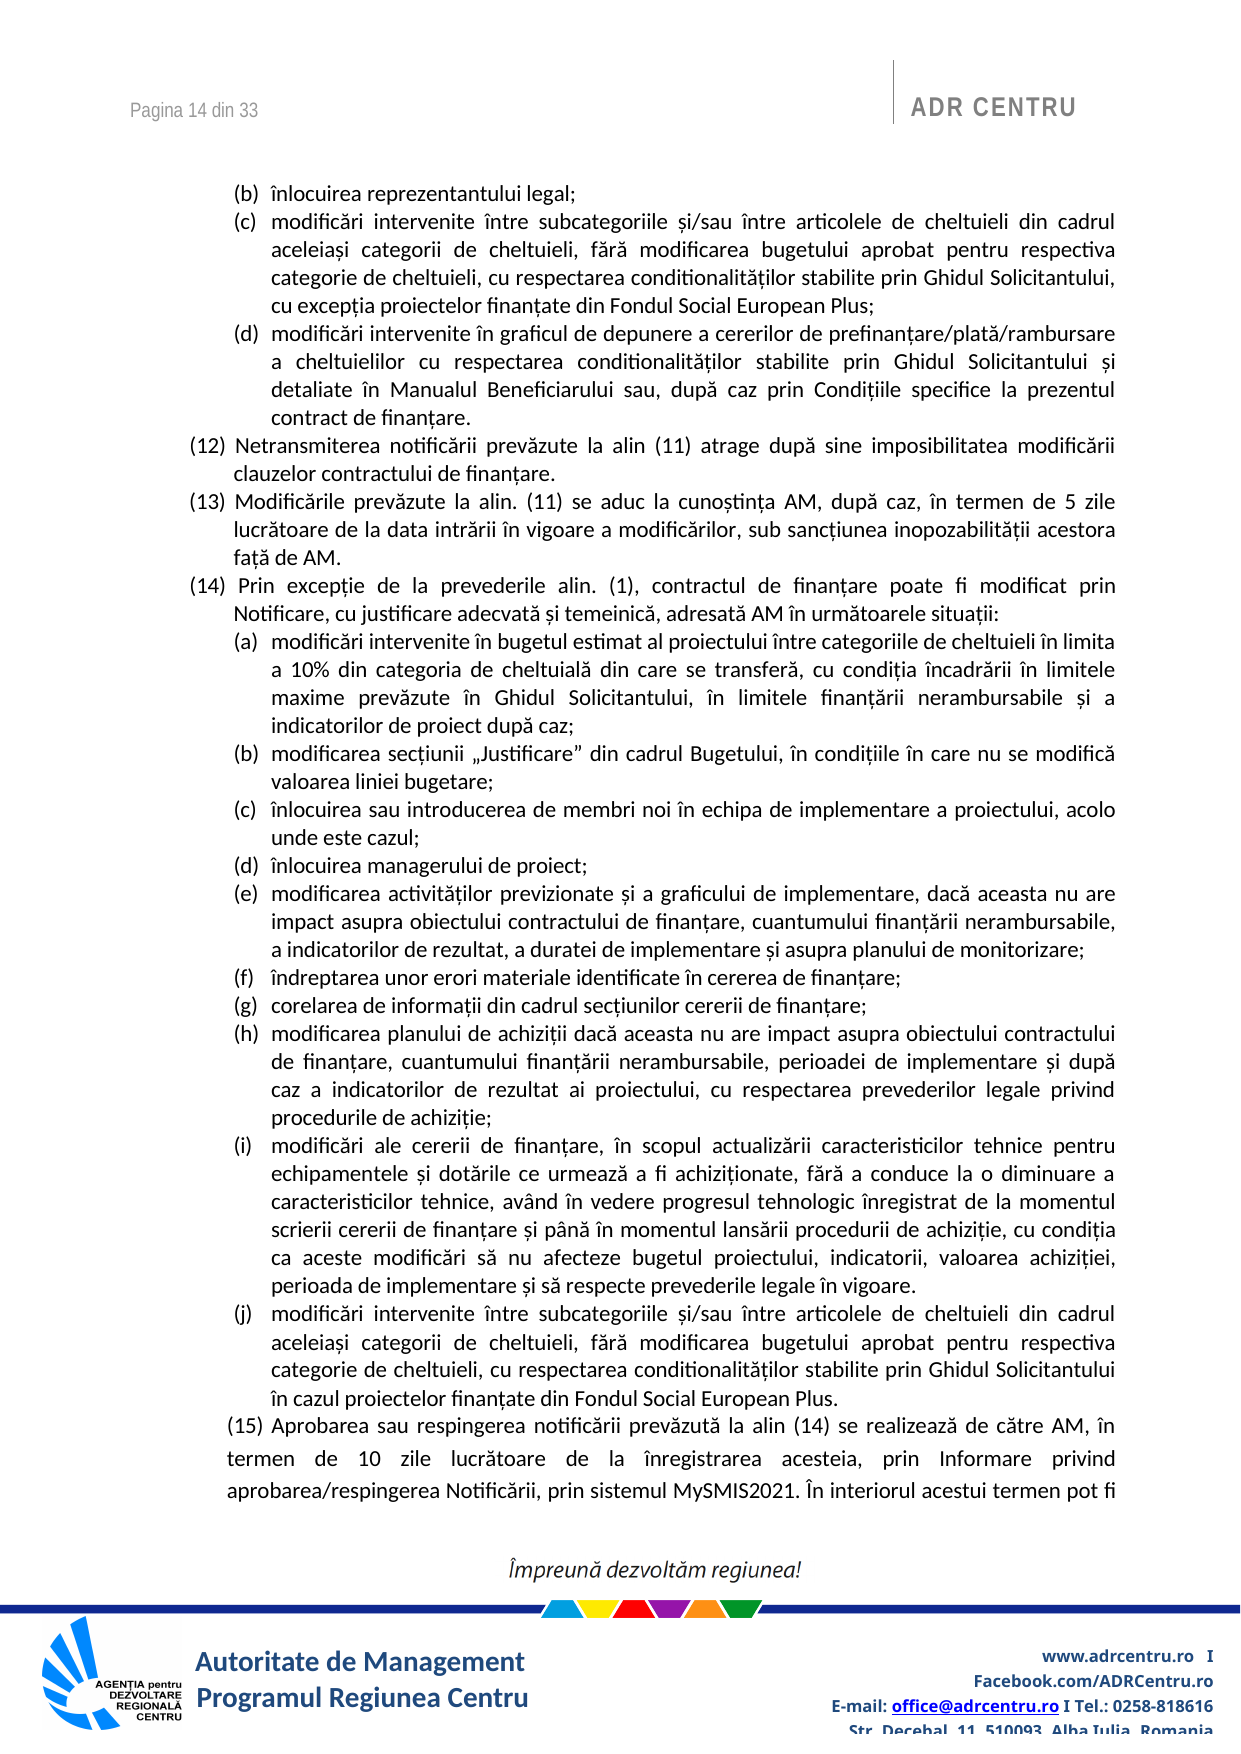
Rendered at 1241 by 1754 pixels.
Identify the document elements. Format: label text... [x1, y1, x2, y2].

list modificarea activităților previzionate și a graficului de implementare, dacă aceasta nu are impact asupra obiectului contractului de finanțare, cuantumului finanțării nerambursabile, a indicatorilor de rezultat, a duratei de implementare și asupra planului de monitorizare; [233, 879, 1117, 963]
text (12) Netransmiterea notificării prevăzute la alin (11) atrage după sine imposibilitatea modificării clauzelor contractului de finanțare. [189, 431, 1117, 487]
list modificări ale cererii de finanțare, în scopul actualizării caracteristicilor tehnice pentru echipamentele și dotările ce urmează a fi achiziționate, fără a conduce la o diminuare a caracteristicilor tehnice, având în vedere progresul tehnologic înregistrat de la momentul scrierii cererii de finanțare și până în momentul lansării procedurii de achiziție, cu condiția ca aceste modificări să nu afecteze bugetul proiectului, indicatorii, valoarea achiziției, perioada de implementare și să respecte prevederile legale în vigoare. [233, 1131, 1117, 1299]
text (14) Prin excepție de la prevederile alin. (1), contractul de finanțare poate fi modificat prin Notificare, cu justificare adecvată și temeinică, adresată AM în următoarele situații: [189, 571, 1117, 627]
list corelarea de informații din cadrul secțiunilor cererii de finanțare; [233, 991, 1117, 1019]
list modificări intervenite în graficul de depunere a cererilor de prefinanțare/plată/rambursare a cheltuielilor cu respectarea conditionalităților stabilite prin Ghidul Solicitantului și detaliate în Manualul Beneficiarului sau, după caz prin Condițiile specifice la prezentul contract de finanțare. [233, 319, 1117, 431]
list înlocuirea sau introducerea de membri noi în echipa de implementare a proiectului, acolo unde este cazul; [233, 795, 1117, 851]
list modificarea secțiunii „Justificare” din cadrul Bugetului, în condițiile în care nu se modifică valoarea liniei bugetare; [233, 739, 1117, 795]
list înlocuirea managerului de proiect; [233, 851, 1117, 879]
picture [495, 1556, 814, 1583]
picture [574, 1600, 1241, 1618]
list modificări intervenite în bugetul estimat al proiectului între categoriile de cheltuieli în limita a 10% din categoria de cheltuială din care se transferă, cu condiția încadrării în limitele maxime prevăzute în Ghidul Solicitantului, în limitele finanțării nerambursabile și a indicatorilor de proiect după caz; [233, 627, 1117, 739]
picture [0, 1600, 550, 1730]
list modificarea planului de achiziții dacă aceasta nu are impact asupra obiectului contractului de finanțare, cuantumului finanțării nerambursabile, perioadei de implementare și după caz a indicatorilor de rezultat ai proiectului, cu respectarea prevederilor legale privind procedurile de achiziție; [233, 1019, 1117, 1131]
list modificări intervenite între subcategoriile și/sau între articolele de cheltuieli din cadrul aceleiași categorii de cheltuieli, fără modificarea bugetului aprobat pentru respectiva categorie de cheltuieli, cu respectarea conditionalităților stabilite prin Ghidul Solicitantului în cazul proiectelor finanțate din Fondul Social European Plus. [233, 1299, 1117, 1412]
text (13) Modificările prevăzute la alin. (11) se aduc la cunoștința AM, după caz, în termen de 5 zile lucrătoare de la data intrării în vigoare a modificărilor, sub sancțiunea inopozabilității acestora față de AM. [189, 487, 1117, 571]
list îndreptarea unor erori materiale identificate în cererea de finanțare; [233, 963, 1117, 991]
list modificări intervenite între subcategoriile și/sau între articolele de cheltuieli din cadrul aceleiași categorii de cheltuieli, fără modificarea bugetului aprobat pentru respectiva categorie de cheltuieli, cu respectarea conditionalităților stabilite prin Ghidul Solicitantului, cu excepția proiectelor finanțate din Fondul Social European Plus; [233, 207, 1117, 319]
list înlocuirea reprezentantului legal; [233, 179, 1117, 207]
